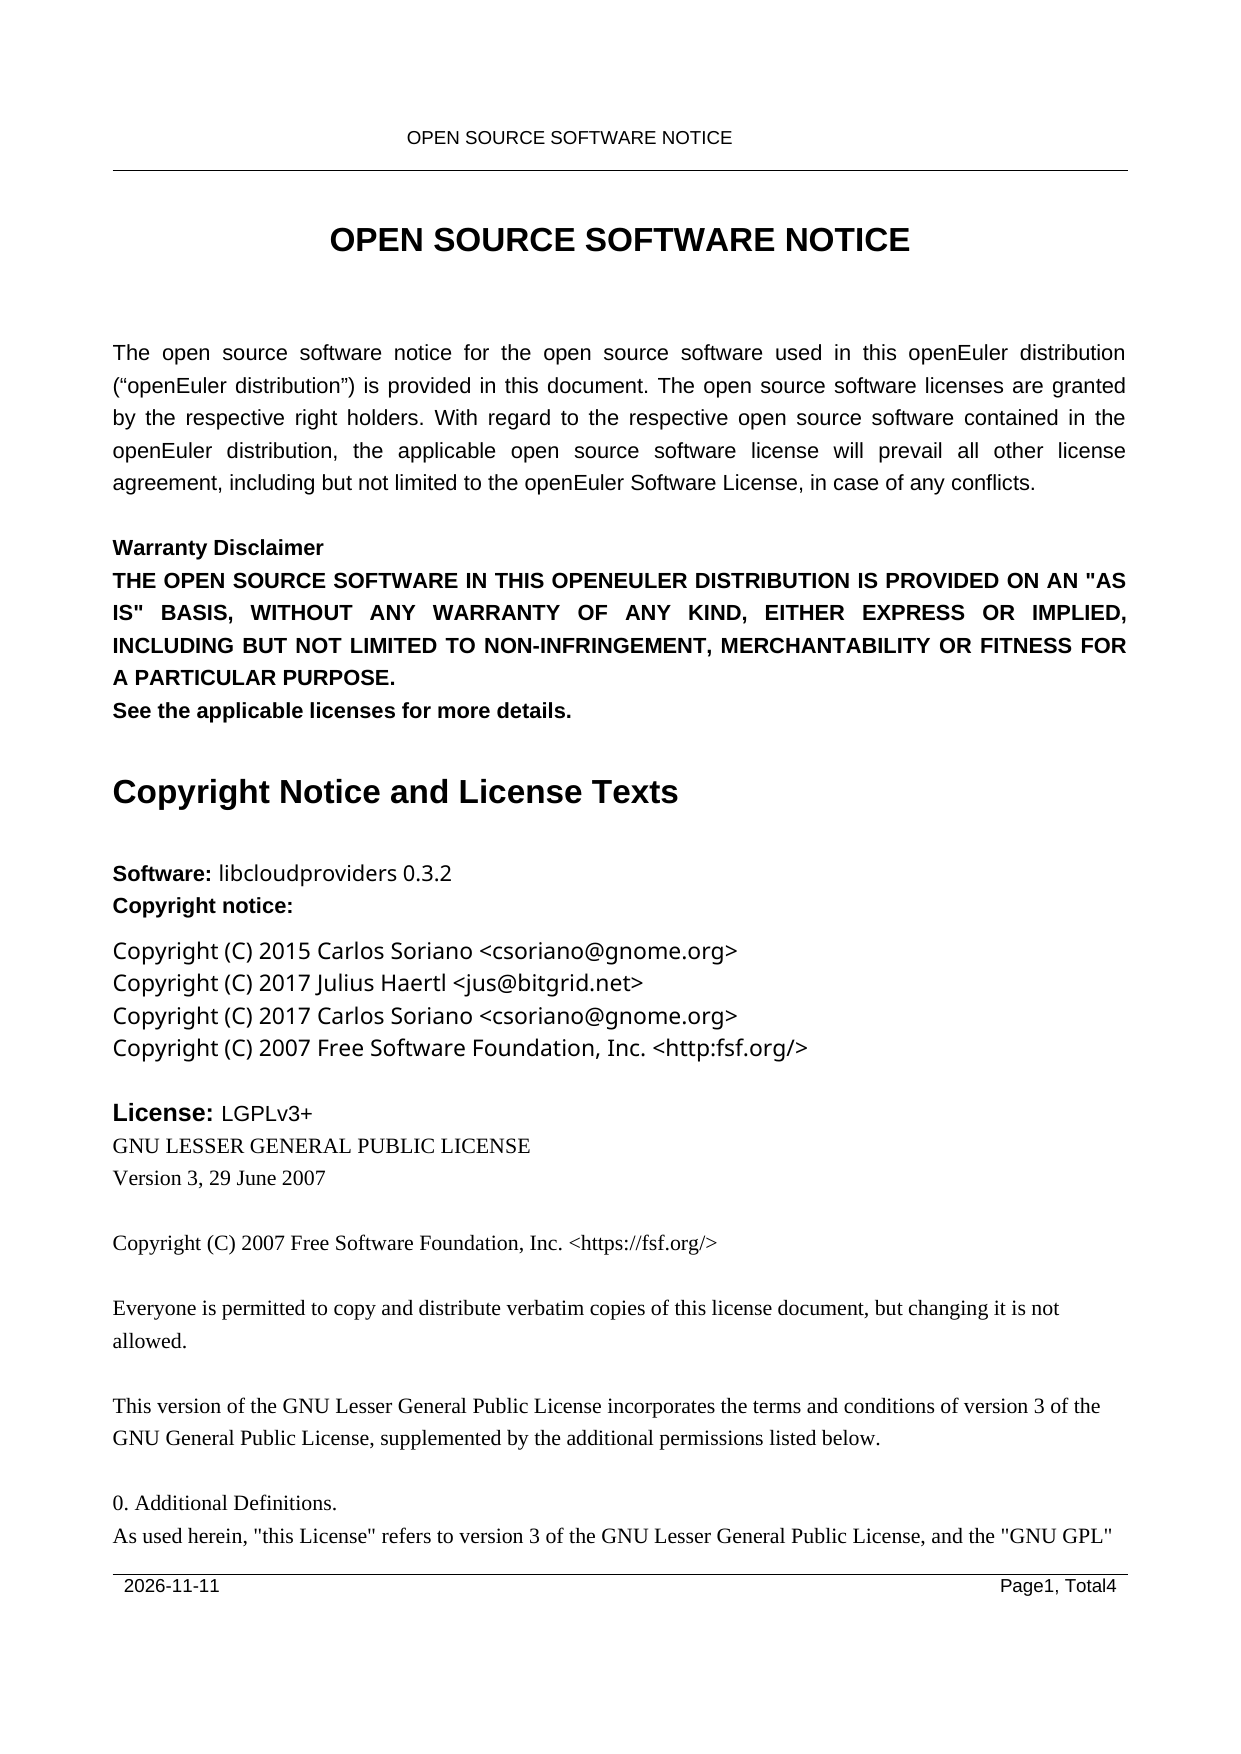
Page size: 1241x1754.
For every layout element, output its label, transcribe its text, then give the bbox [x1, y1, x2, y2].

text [112, 1129, 1128, 1551]
text THE OPEN SOURCE SOFTWARE IN THIS OPENEULER DISTRIBUTION IS PROVIDED ON AN "AS IS" BASIS, WITHOUT ANY WARRANTY OF ANY KIND, EITHER EXPRESS OR IMPLIED, INCLUDING BUT NOT LIMITED TO NON-INFRINGEMENT, MERCHANTABILITY OR FITNESS FOR A PARTICULAR PURPOSE. See the applicable licenses for more details. [112, 564, 1128, 726]
text Copyright (C) 2015 Carlos Soriano <csoriano@gnome.org> Copyright (C) 2017 Julius Haertl <jus@bitgrid.net> Copyright (C) 2017 Carlos Soriano <csoriano@gnome.org> Copyright (C) 2007 Free Software Foundation, Inc. <http:fsf.org/> [112, 934, 1128, 1096]
text License: LGPLv3+ [112, 1096, 1128, 1129]
text Copyright Notice and License Texts [112, 759, 1128, 824]
title Software: libcloudproviders 0.3.2 [112, 856, 1128, 889]
text Warranty Disclaimer [112, 531, 1128, 564]
text OPEN SOURCE SOFTWARE NOTICE [112, 206, 1128, 271]
text The open source software notice for the open source software used in this openEuler distribution (“openEuler distribution”) is provided in this document. The open source software licenses are granted by the respective right holders. With regard to the respective open source software contained in the openEuler distribution, the applicable open source software license will prevail all other license agreement, including but not limited to the openEuler Software License, in case of any conflicts. [112, 336, 1128, 499]
text Copyright notice: [112, 889, 1128, 921]
